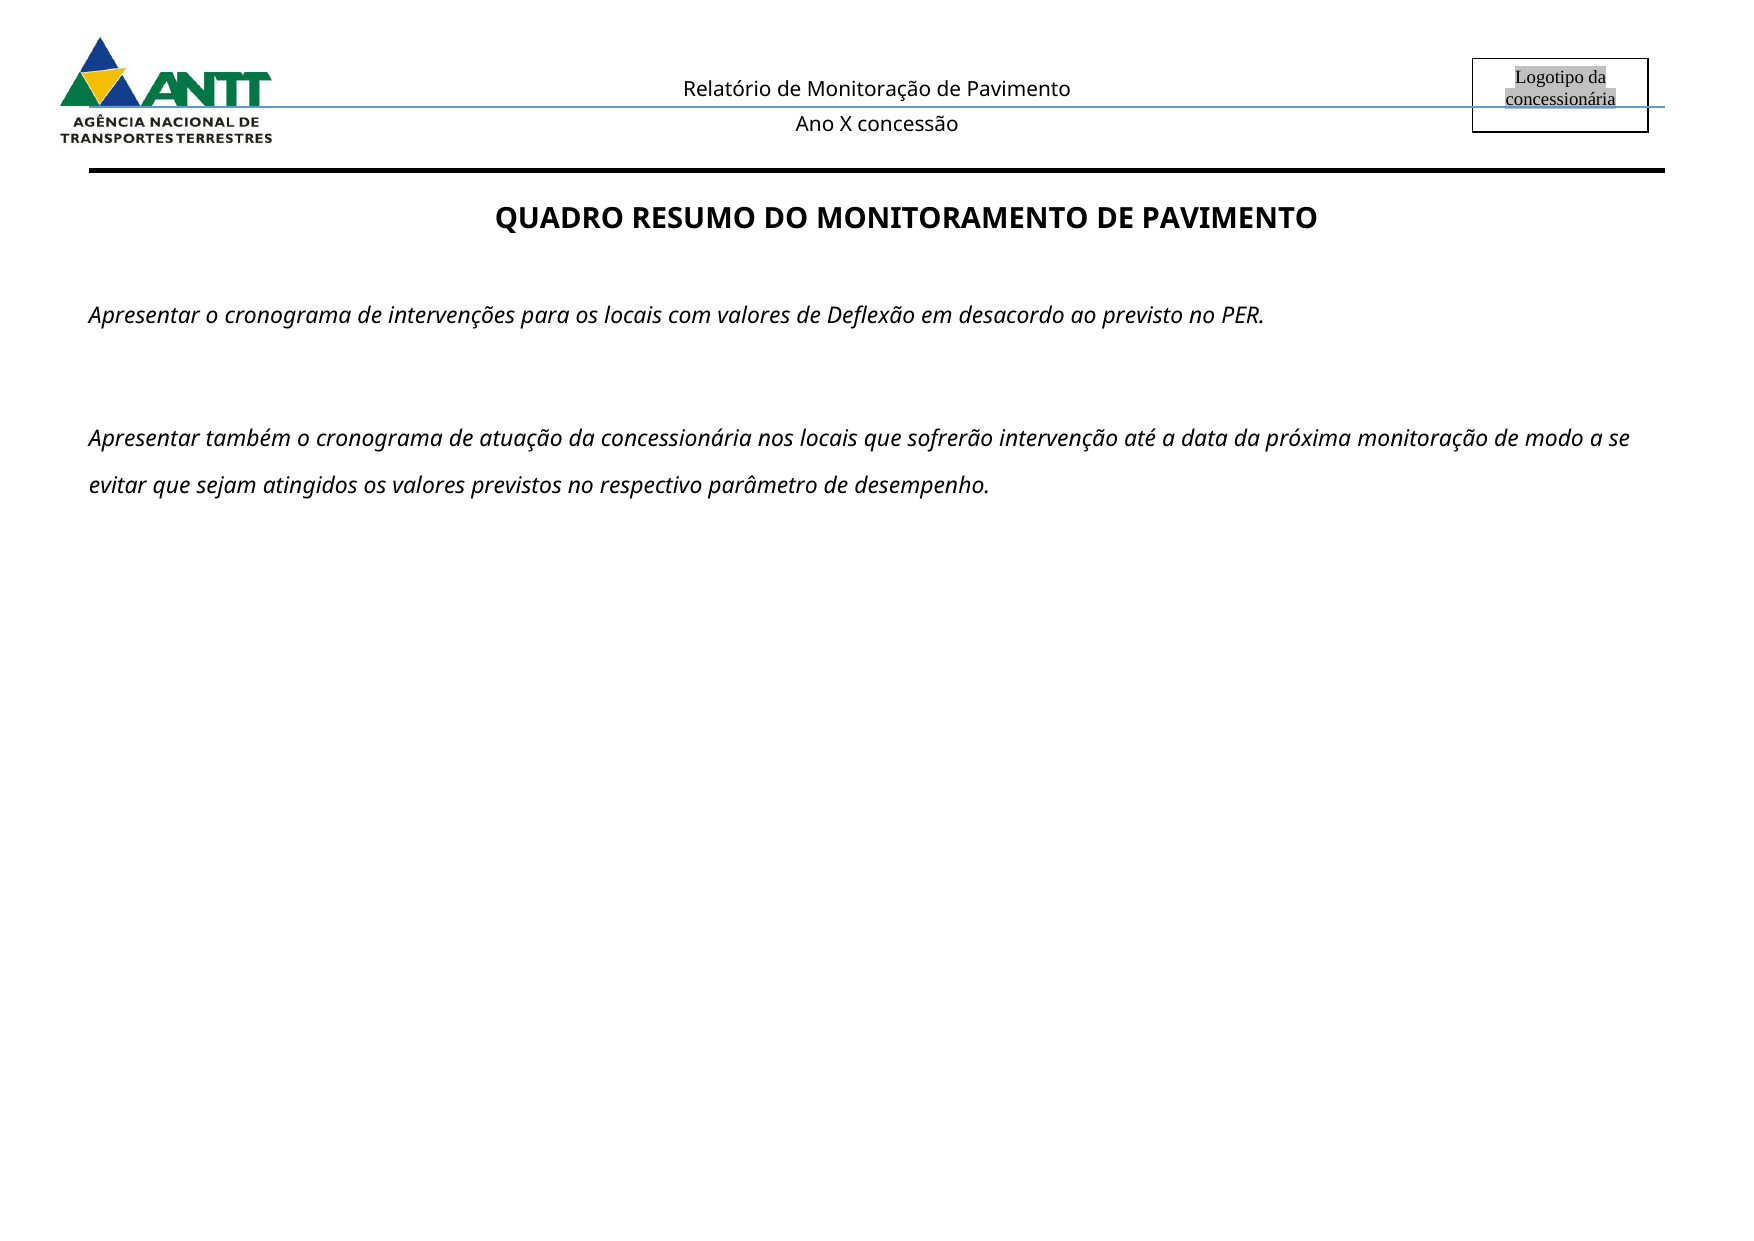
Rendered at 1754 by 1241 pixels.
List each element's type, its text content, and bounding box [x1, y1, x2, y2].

text QUADRO RESUMO DO MONITORAMENTO DE PAVIMENTO [89, 197, 1665, 237]
text Apresentar o cronograma de intervenções para os locais com valores de Deflexão em desacordo ao previsto no PER. [89, 299, 1665, 330]
picture [56, 33, 275, 148]
text Apresentar também o cronograma de atuação da concessionária nos locais que sofrerão intervenção até a data da próxima monitoração de modo a se evitar que sejam atingidos os valores previstos no respectivo parâmetro de desempenho. [89, 422, 1665, 501]
